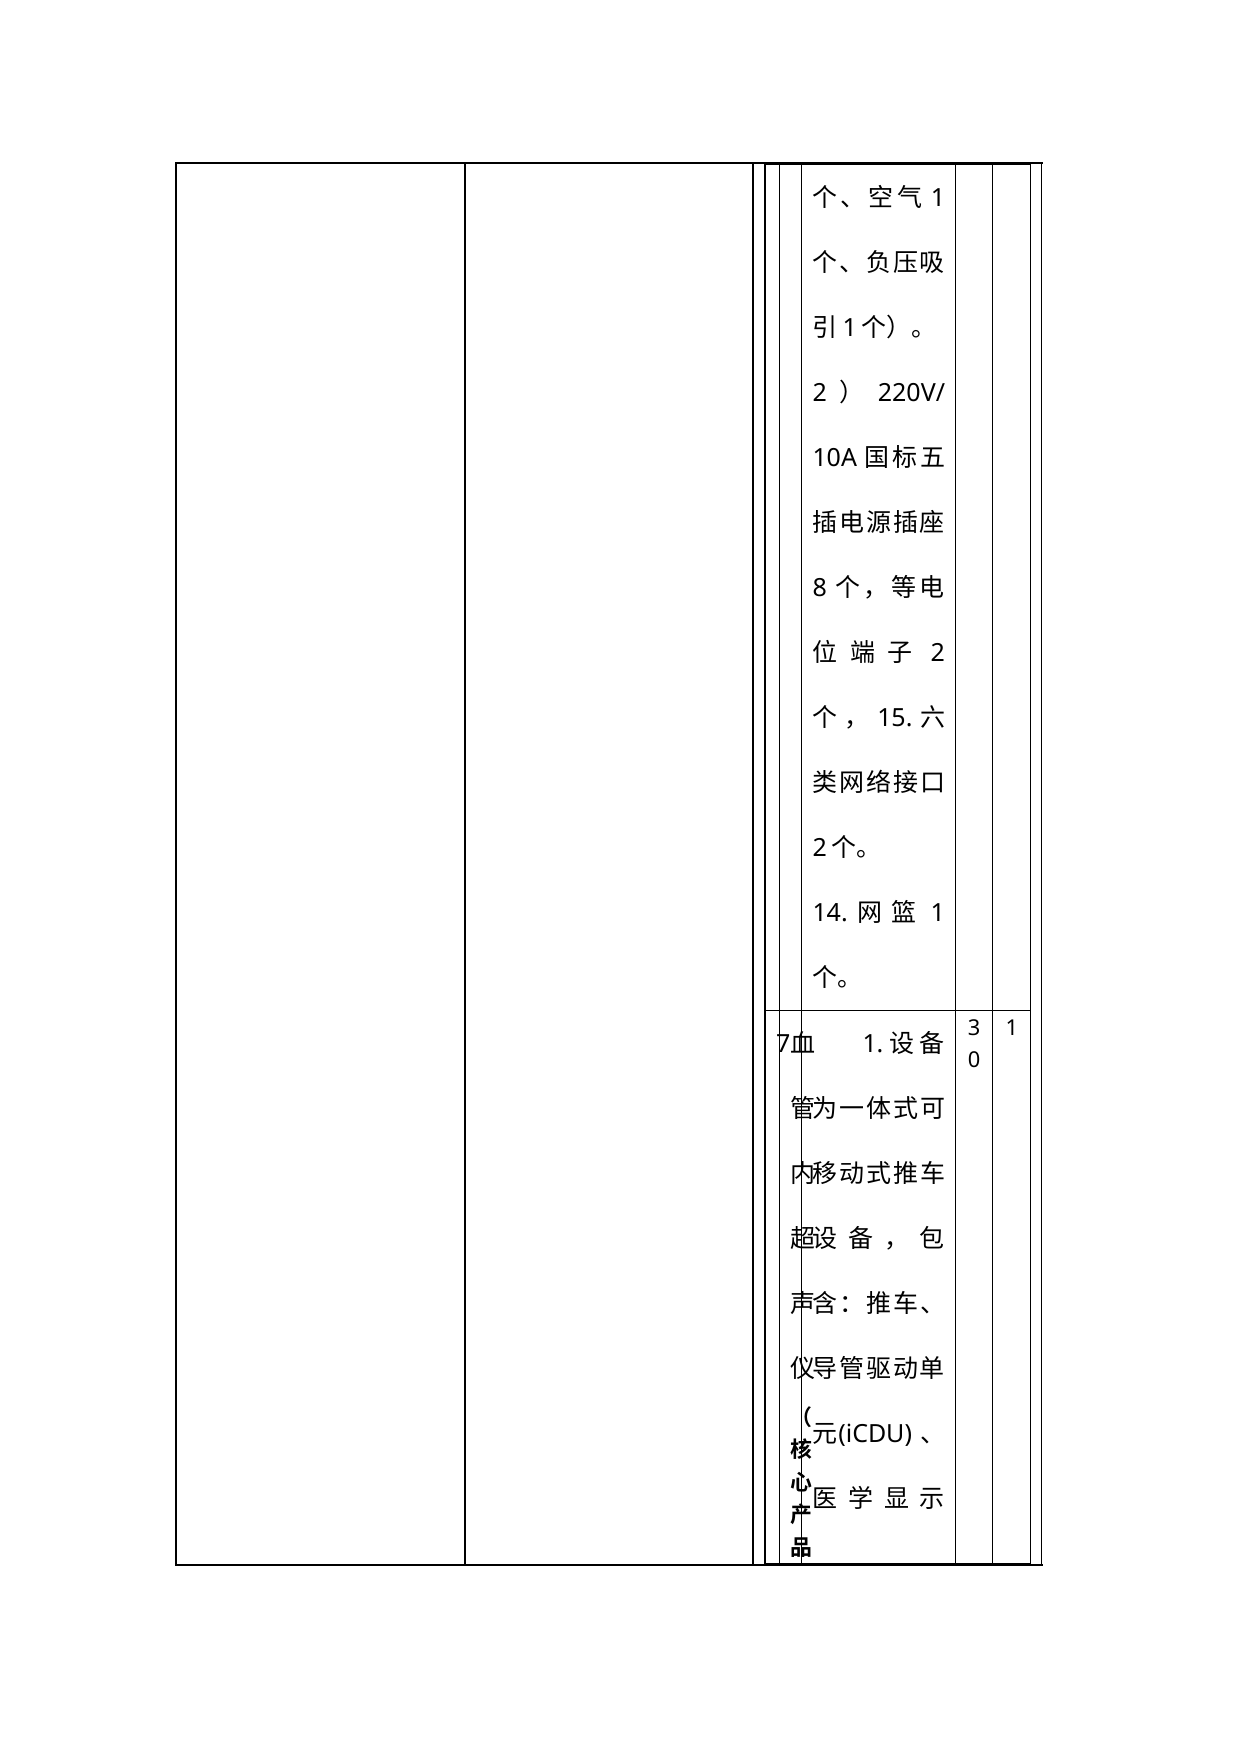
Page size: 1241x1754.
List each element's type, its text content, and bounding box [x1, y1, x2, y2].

table_cell [802, 1011, 955, 1563]
table_cell [802, 165, 955, 1010]
table_cell [1031, 164, 1041, 1564]
table_cell [766, 165, 779, 1010]
table_cell [956, 165, 992, 1010]
table_cell 1 [177, 164, 464, 1564]
table_cell [780, 165, 801, 1010]
table_cell [766, 1011, 779, 1563]
table_cell [780, 1011, 801, 1563]
table_cell [956, 1011, 992, 1563]
table_cell [754, 164, 764, 1564]
table_cell [993, 1011, 1030, 1563]
table_cell [466, 164, 752, 1564]
table_cell [993, 165, 1030, 1010]
